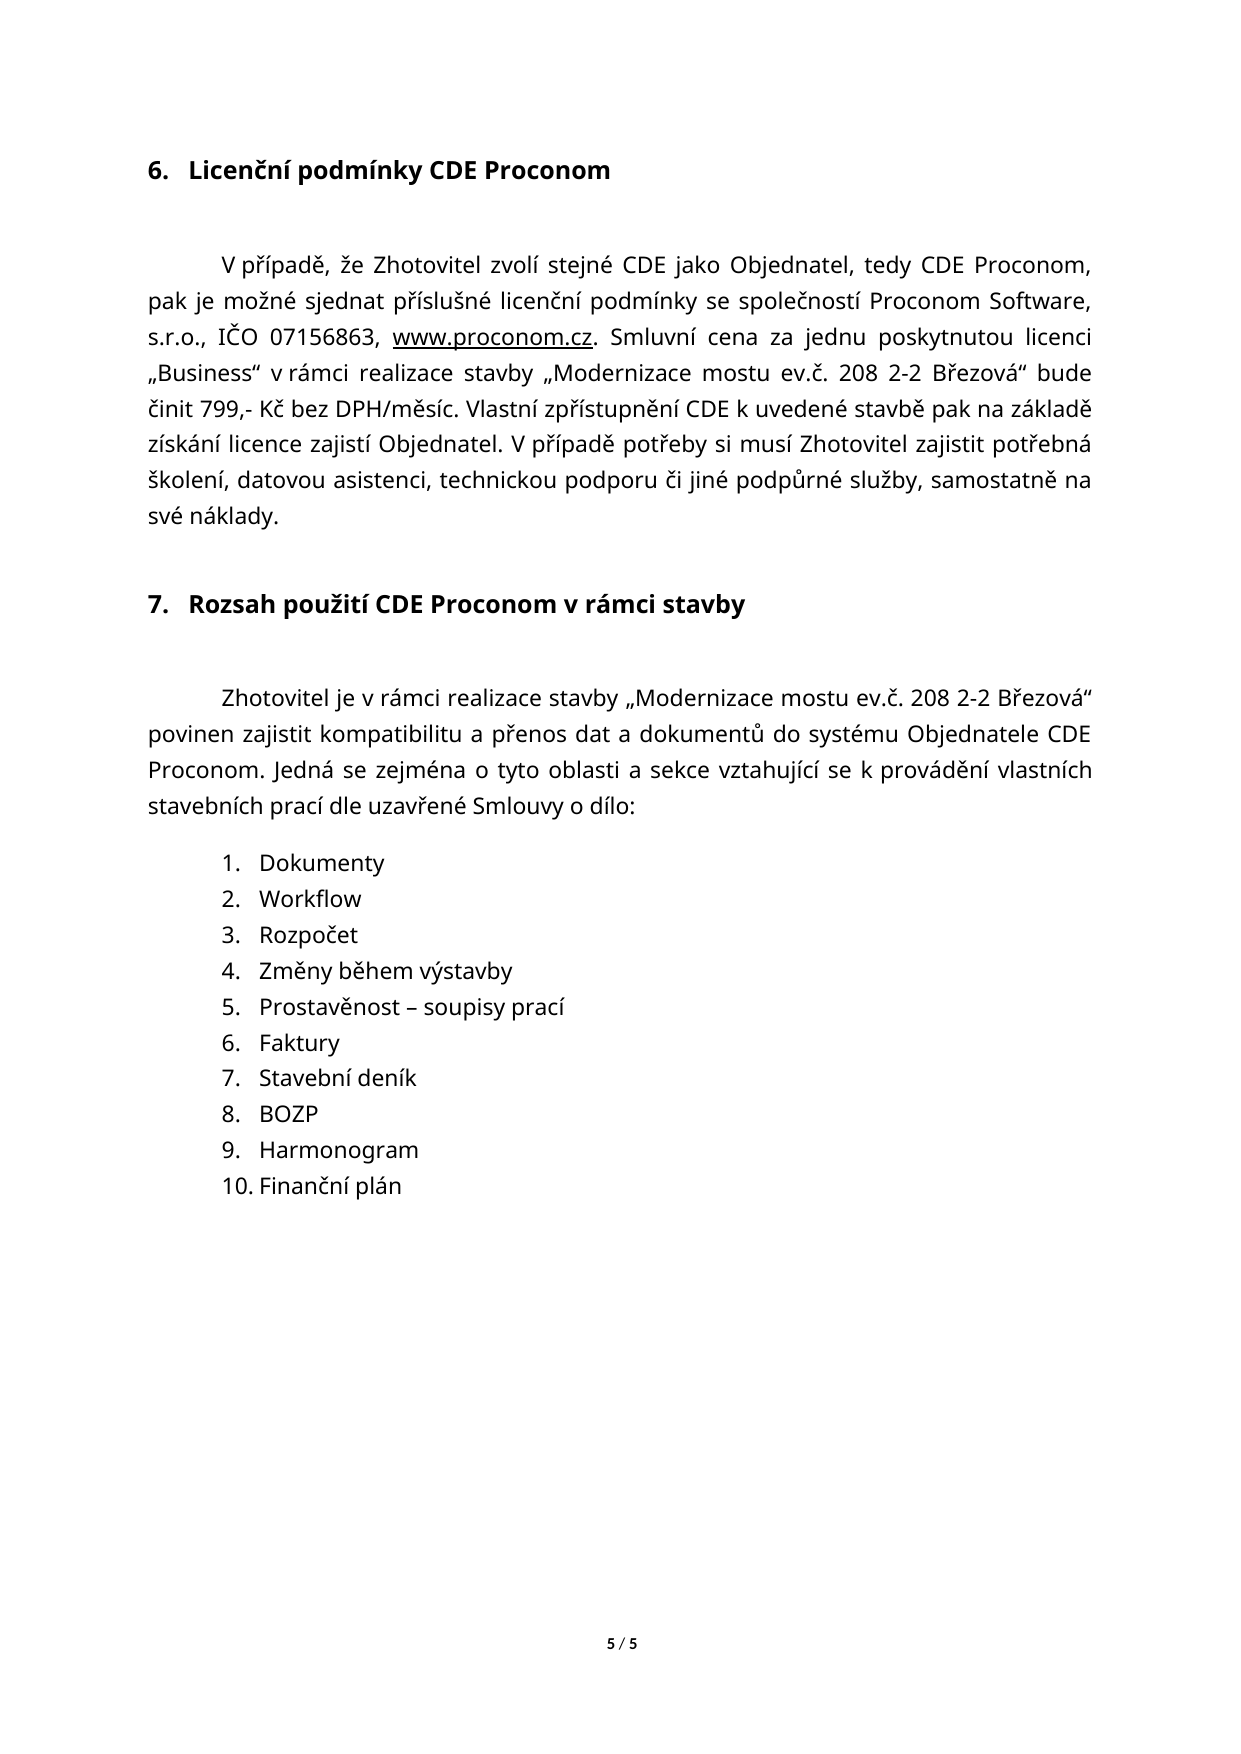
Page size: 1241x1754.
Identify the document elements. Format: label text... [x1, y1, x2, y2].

list Workflow [221, 883, 583, 914]
list Finanční plán [221, 1170, 583, 1201]
list Rozpočet [221, 919, 583, 950]
list Dokumenty [221, 847, 583, 878]
text V případě, že Zhotovitel zvolí stejné CDE jako Objednatel, tedy CDE Proconom, pak je možné sjednat příslušné licenční podmínky se společností Proconom Software, s.r.o., IČO 07156863, www.proconom.cz. Smluvní cena za jednu poskytnutou licenci „Business“ v rámci realizace stavby „Modernizace mostu ev.č. 208 2-2 Březová“ bude činit 799,- Kč bez DPH/měsíc. Vlastní zpřístupnění CDE k uvedené stavbě pak na základě získání licence zajistí Objednatel. V případě potřeby si musí Zhotovitel zajistit potřebná školení, datovou asistenci, technickou podporu či jiné podpůrné služby, samostatně na své náklady. [148, 249, 1093, 532]
list Harmonogram [221, 1134, 583, 1166]
list Faktury [221, 1026, 583, 1058]
text Zhotovitel je v rámci realizace stavby „Modernizace mostu ev.č. 208 2-2 Březová“ povinen zajistit kompatibilitu a přenos dat a dokumentů do systému Objednatele CDE Proconom. Jedná se zejména o tyto oblasti a sekce vztahující se k provádění vlastních stavebních prací dle uzavřené Smlouvy o dílo: [148, 682, 1093, 821]
list Stavební deník [221, 1062, 583, 1094]
subtitle 7. Rozsah použití CDE Proconom v rámci stavby [148, 586, 1093, 620]
list Změny během výstavby [221, 954, 583, 986]
list BOZP [221, 1098, 583, 1129]
list Prostavěnost – soupisy prací [221, 991, 583, 1022]
subtitle 6. Licenční podmínky CDE Proconom [148, 153, 1093, 187]
